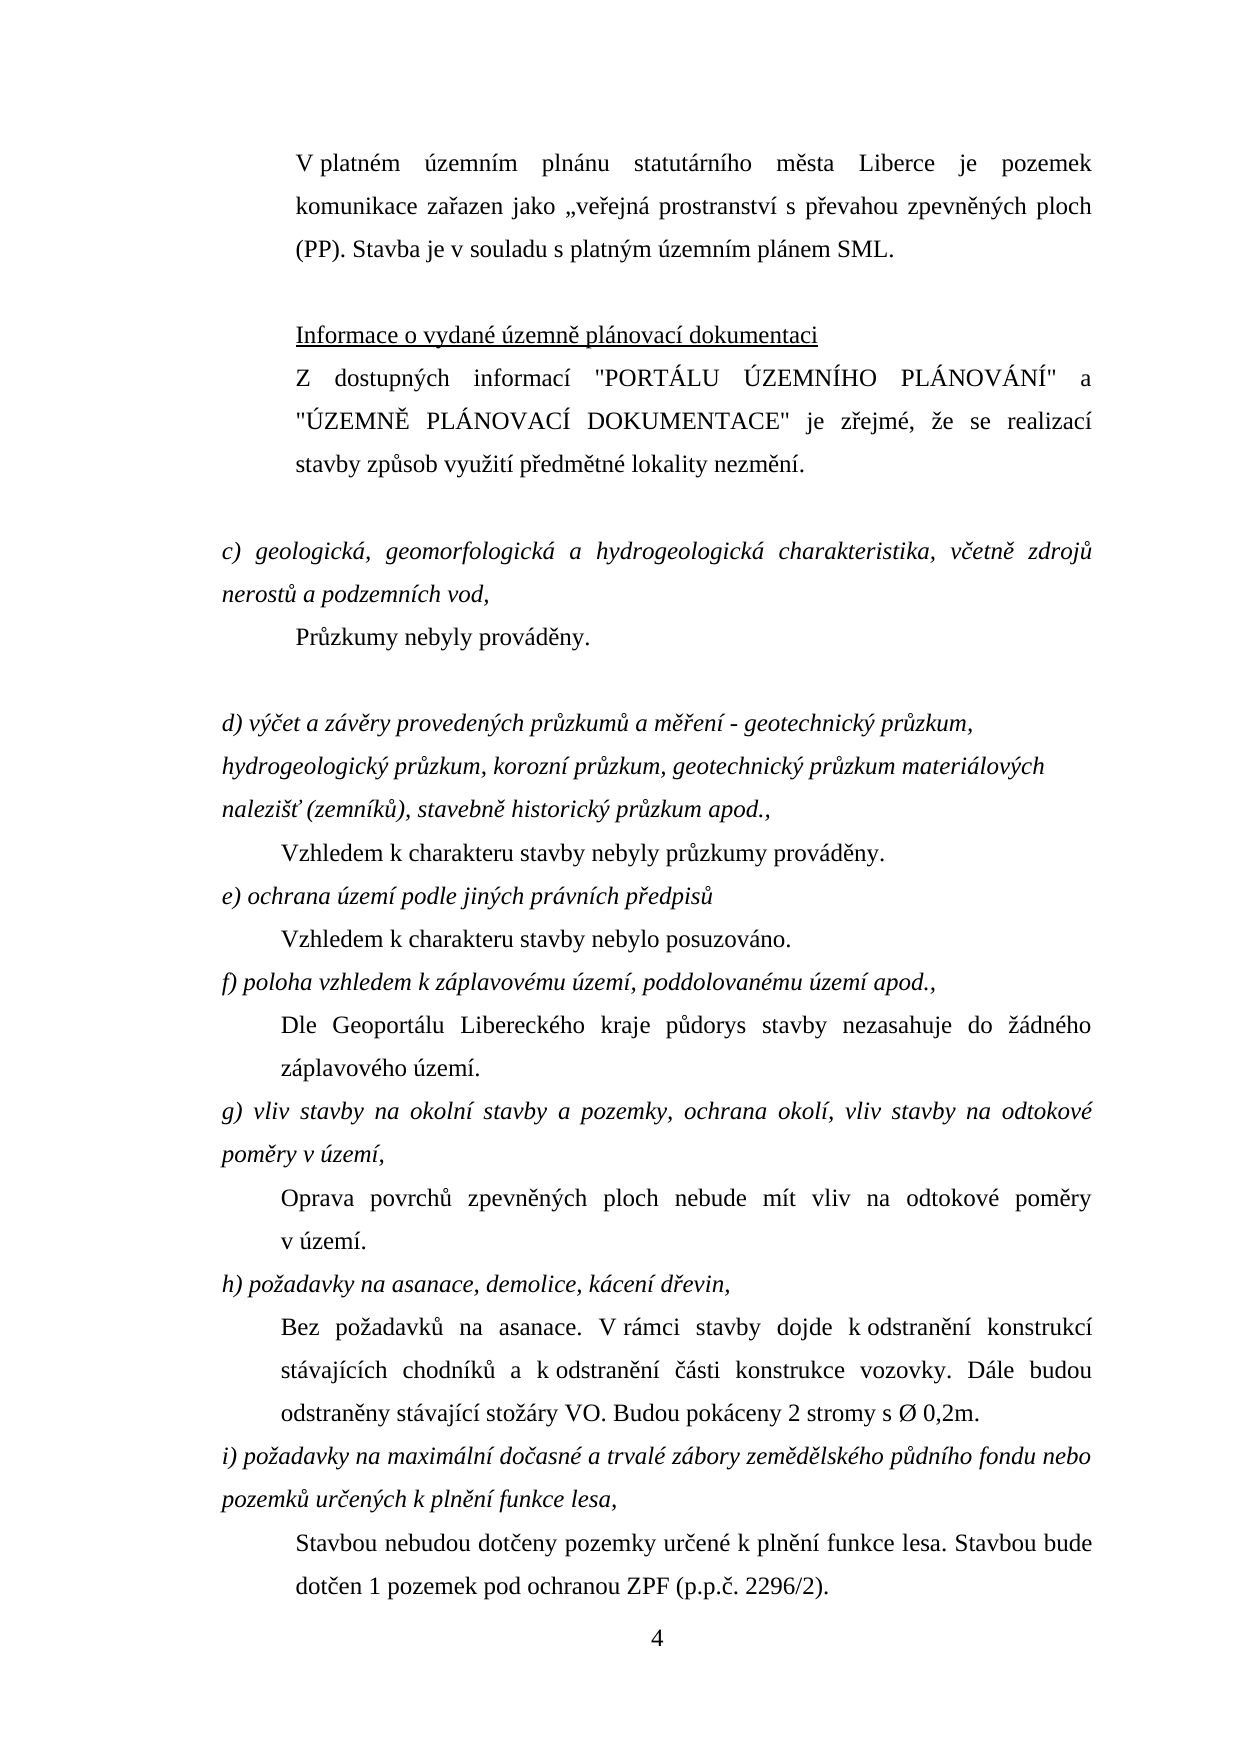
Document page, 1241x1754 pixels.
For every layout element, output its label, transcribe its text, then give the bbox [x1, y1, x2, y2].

text d) výčet a závěry provedených průzkumů a měření - geotechnický průzkum, hydrogeologický průzkum, korozní průzkum, geotechnický průzkum materiálových nalezišť (zemníků), stavebně historický průzkum apod., [222, 708, 1093, 823]
text Průzkumy nebyly prováděny. [222, 622, 1093, 651]
text c) geologická, geomorfologická a hydrogeologická charakteristika, včetně zdrojů nerostů a podzemních vod, [222, 536, 1093, 608]
text h) požadavky na asanace, demolice, kácení dřevin, [222, 1269, 1093, 1298]
text Informace o vydané územně plánovací dokumentaci [222, 320, 1093, 349]
text Vzhledem k charakteru stavby nebylo posuzováno. [222, 924, 1093, 953]
text e) ochrana území podle jiných právních předpisů [222, 881, 1093, 909]
text Z dostupných informací "PORTÁLU ÚZEMNÍHO PLÁNOVÁNÍ" a "ÚZEMNĚ PLÁNOVACÍ DOKUMENTACE" je zřejmé, že se realizací stavby způsob využití předmětné lokality nezmění. [295, 363, 1093, 478]
text Dle Geoportálu Libereckého kraje půdorys stavby nezasahuje do žádného záplavového území. [281, 1010, 1093, 1082]
text Bez požadavků na asanace. V rámci stavby dojde k odstranění konstrukcí stávajících chodníků a k odstranění části konstrukce vozovky. Dále budou odstraněny stávající stožáry VO. Budou pokáceny 2 stromy s Ø 0,2m. [281, 1312, 1093, 1427]
text Vzhledem k charakteru stavby nebyly průzkumy prováděny. [222, 838, 1093, 866]
text Stavbou nebudou dotčeny pozemky určené k plnění funkce lesa. Stavbou bude dotčen 1 pozemek pod ochranou ZPF (p.p.č. 2296/2). [295, 1528, 1093, 1599]
text g) vliv stavby na okolní stavby a pozemky, ochrana okolí, vliv stavby na odtokové poměry v území, [222, 1096, 1093, 1168]
text V platném územním plnánu statutárního města Liberce je pozemek komunikace zařazen jako „veřejná prostranství s převahou zpevněných ploch (PP). Stavba je v souladu s platným územním plánem SML. [295, 148, 1093, 263]
text i) požadavky na maximální dočasné a trvalé zábory zemědělského půdního fondu nebo pozemků určených k plnění funkce lesa, [222, 1441, 1093, 1513]
text Oprava povrchů zpevněných ploch nebude mít vliv na odtokové poměry v území. [281, 1183, 1093, 1254]
text f) poloha vzhledem k záplavovému území, poddolovanému území apod., [222, 967, 1093, 996]
